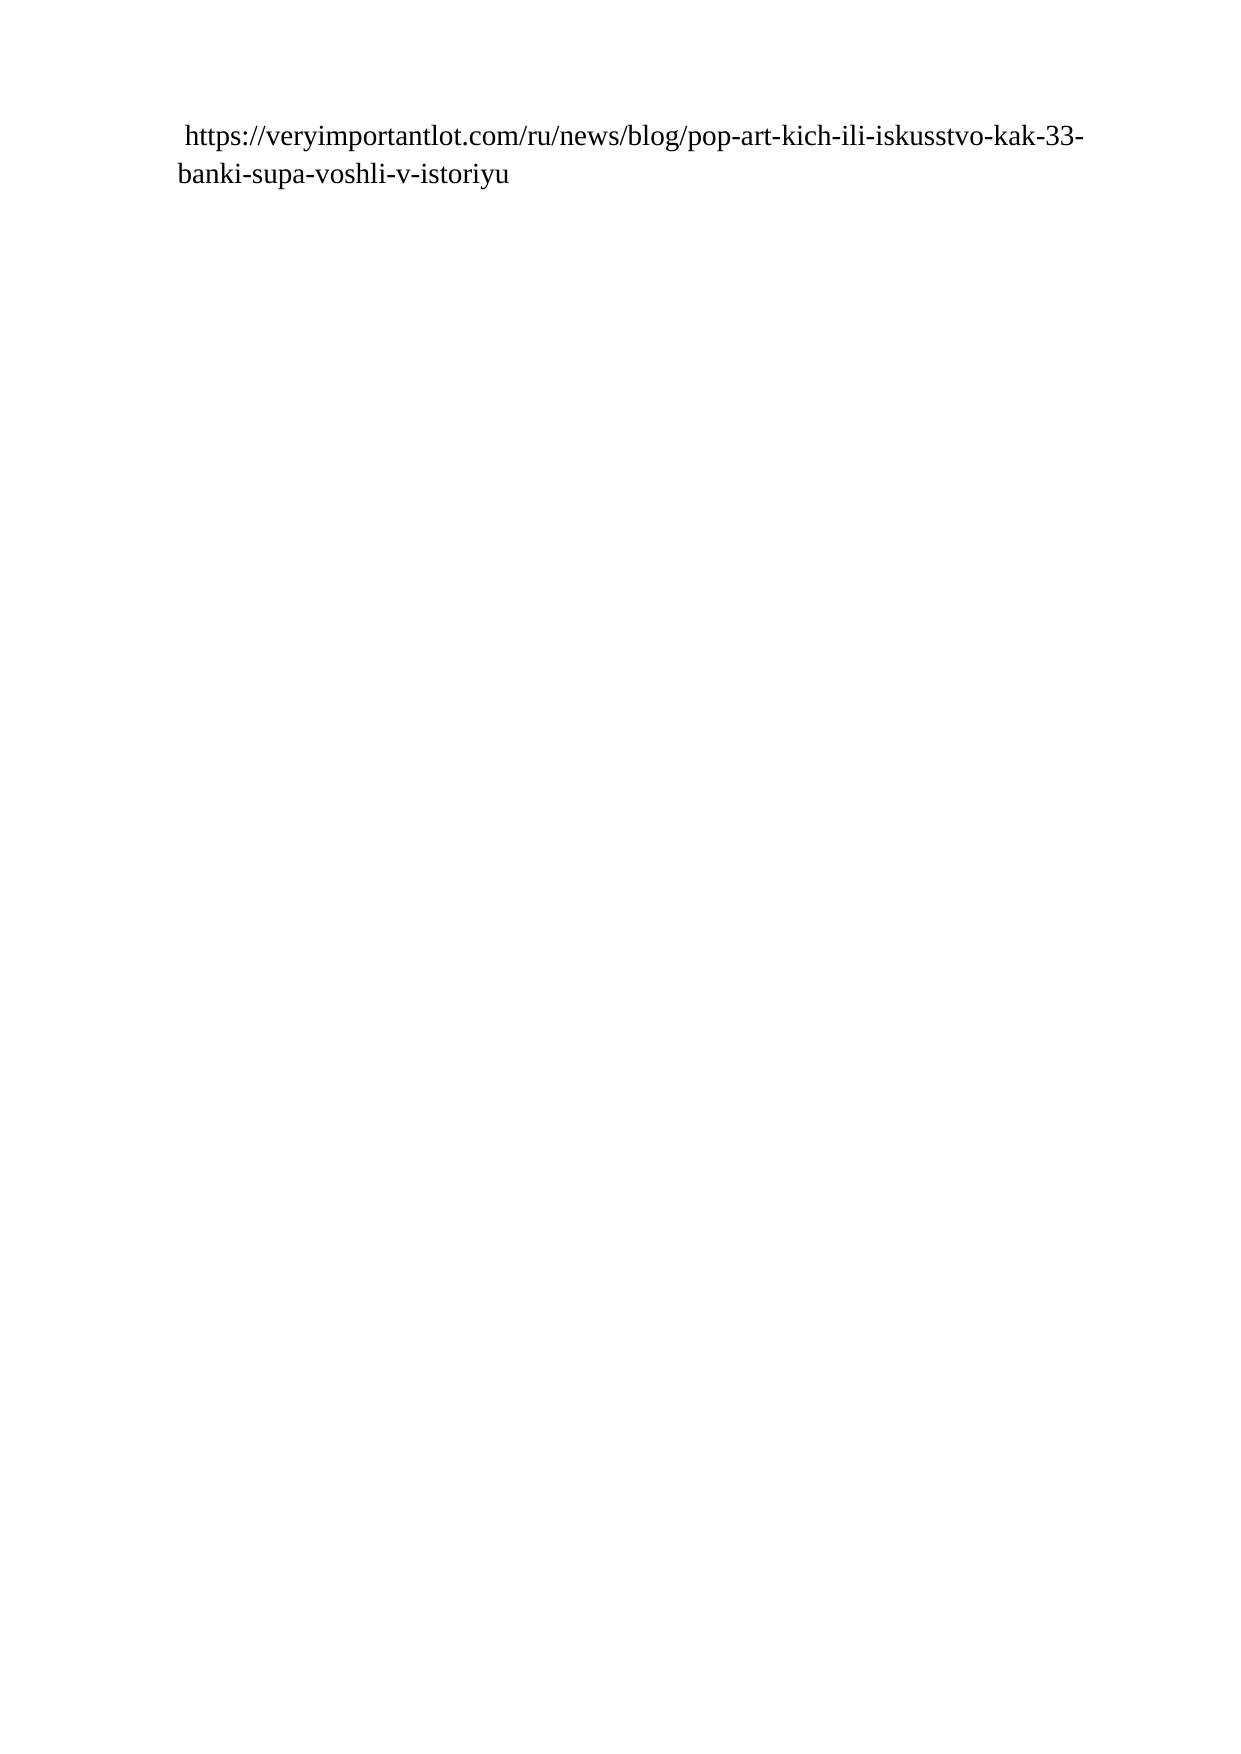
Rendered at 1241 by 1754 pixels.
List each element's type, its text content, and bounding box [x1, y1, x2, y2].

text https://veryimportantlot.com/ru/news/blog/pop-art-kich-ili-iskusstvo-kak-33-banki-supa-voshli-v-istoriyu [177, 118, 1152, 190]
